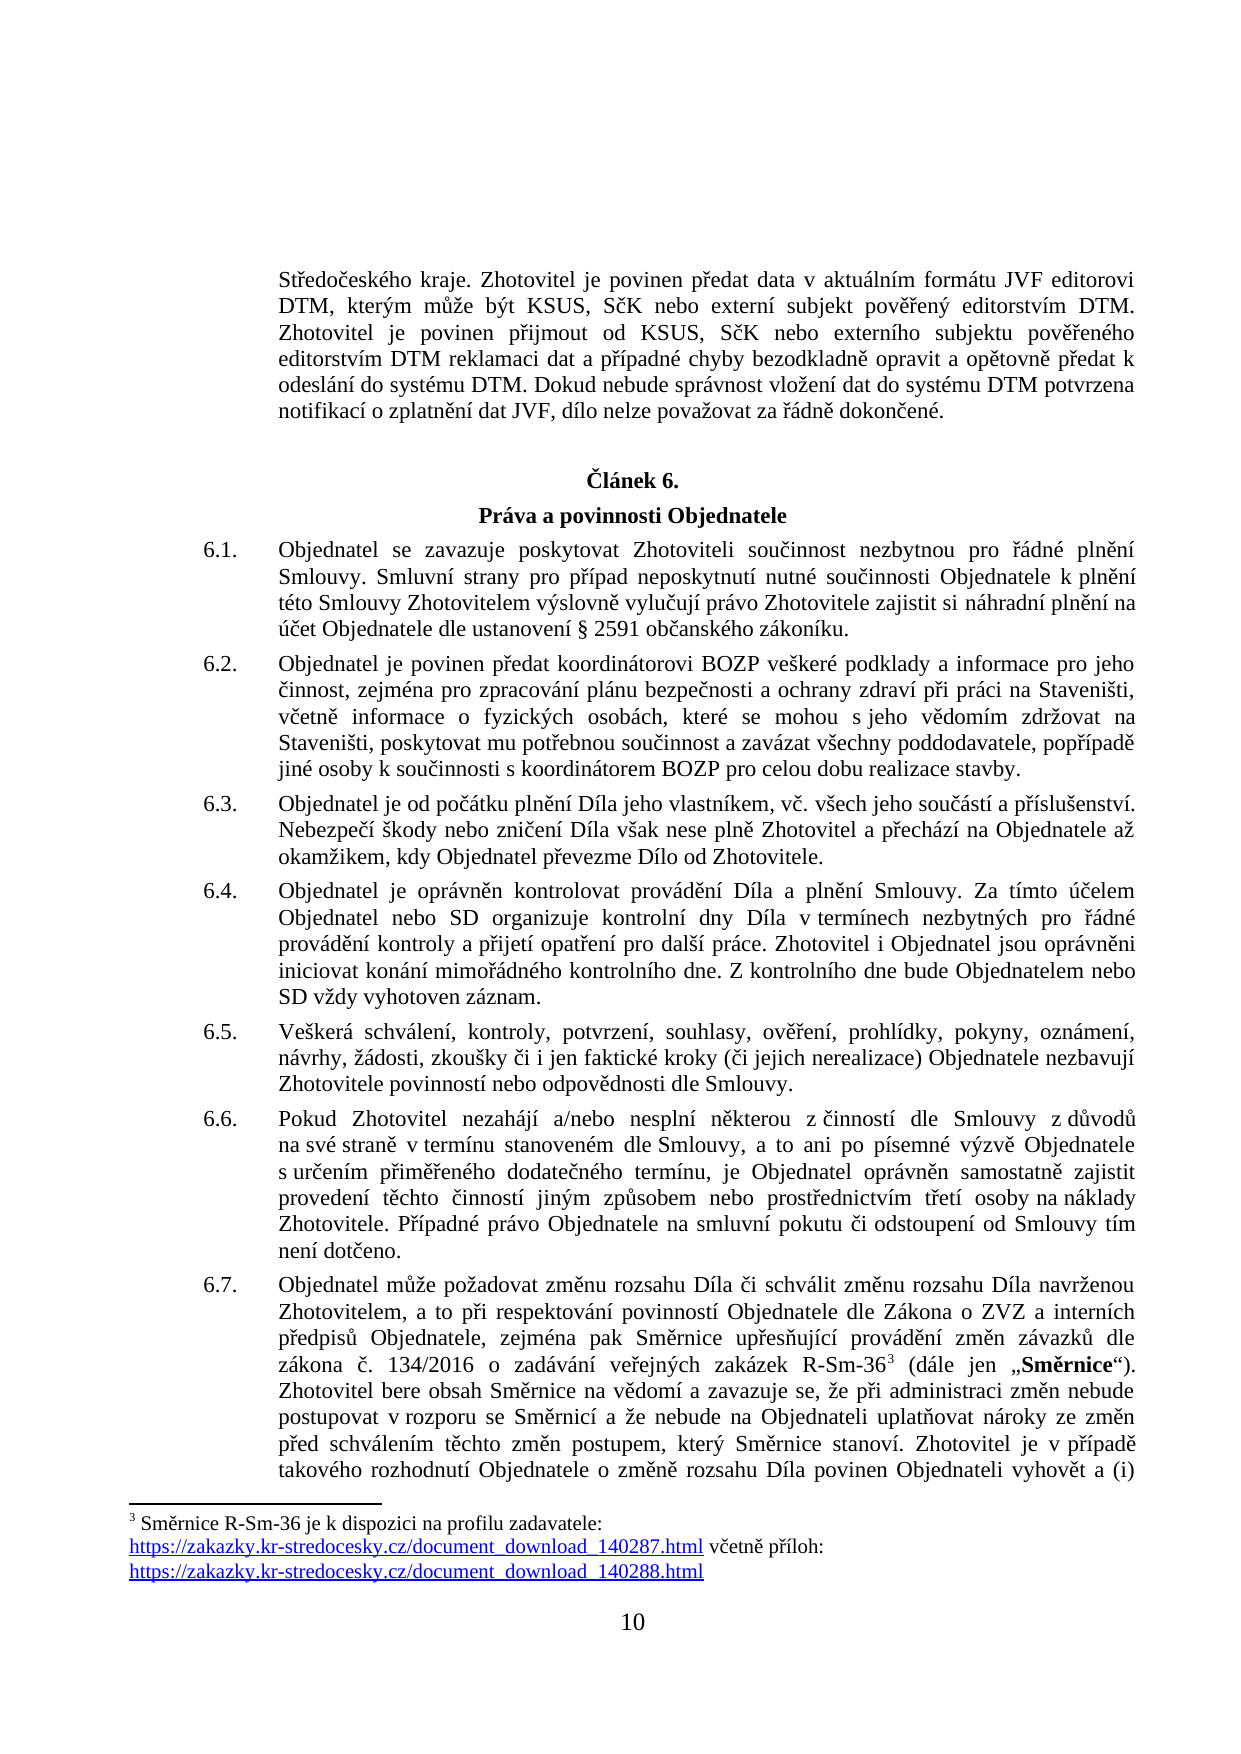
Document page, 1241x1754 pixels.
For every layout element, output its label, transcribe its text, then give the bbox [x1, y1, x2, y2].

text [203, 266, 1136, 424]
text Veškerá schválení, kontroly, potvrzení, souhlasy, ověření, prohlídky, pokyny, oznámení, návrhy, žádosti, zkoušky či i jen faktické kroky (či jejich nerealizace) Objednatele nezbavují Zhotovitele povinností nebo odpovědnosti dle Smlouvy. [203, 1018, 1136, 1097]
list Objednatel je povinen předat koordinátorovi BOZP veškeré podklady a informace pro jeho činnost, zejména pro zpracování plánu bezpečnosti a ochrany zdraví při práci na Staveništi, včetně informace o fyzických osobách, které se mohou s jeho vědomím zdržovat na Staveništi, poskytovat mu potřebnou součinnost a zavázat všechny poddodavatele, popřípadě jiné osoby k součinnosti s koordinátorem BOZP pro celou dobu realizace stavby. [203, 650, 1136, 782]
text Objednatel je od počátku plnění Díla jeho vlastníkem, vč. všech jeho součástí a příslušenství. Nebezpečí škody nebo zničení Díla však nese plně Zhotovitel a přechází na Objednatele až okamžikem, kdy Objednatel převezme Dílo od Zhotovitele. [203, 790, 1136, 869]
text Objednatel je oprávněn kontrolovat provádění Díla a plnění Smlouvy. Za tímto účelem Objednatel nebo SD organizuje kontrolní dny Díla v termínech nezbytných pro řádné provádění kontroly a přijetí opatření pro další práce. Zhotovitel i Objednatel jsou oprávněni iniciovat konání mimořádného kontrolního dne. Z kontrolního dne bude Objednatelem nebo SD vždy vyhotoven záznam. [203, 878, 1136, 1009]
text Pokud Zhotovitel nezahájí a/nebo nesplní některou z činností dle Smlouvy z důvodů na své straně v termínu stanoveném dle Smlouvy, a to ani po písemné výzvě Objednatele s určením přiměřeného dodatečného termínu, je Objednatel oprávněn samostatně zajistit provedení těchto činností jiným způsobem nebo prostřednictvím třetí osoby na náklady Zhotovitele. Případné právo Objednatele na smluvní pokutu či odstoupení od Smlouvy tím není dotčeno. [203, 1105, 1136, 1263]
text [203, 1272, 1136, 1482]
text Práva a povinnosti Objednatele [129, 502, 1136, 528]
list Objednatel se zavazuje poskytovat Zhotoviteli součinnost nezbytnou pro řádné plnění Smlouvy. Smluvní strany pro případ neposkytnutí nutné součinnosti Objednatele k plnění této Smlouvy Zhotovitelem výslovně vylučují právo Zhotovitele zajistit si náhradní plnění na účet Objednatele dle ustanovení § 2591 občanského zákoníku. [203, 536, 1136, 642]
